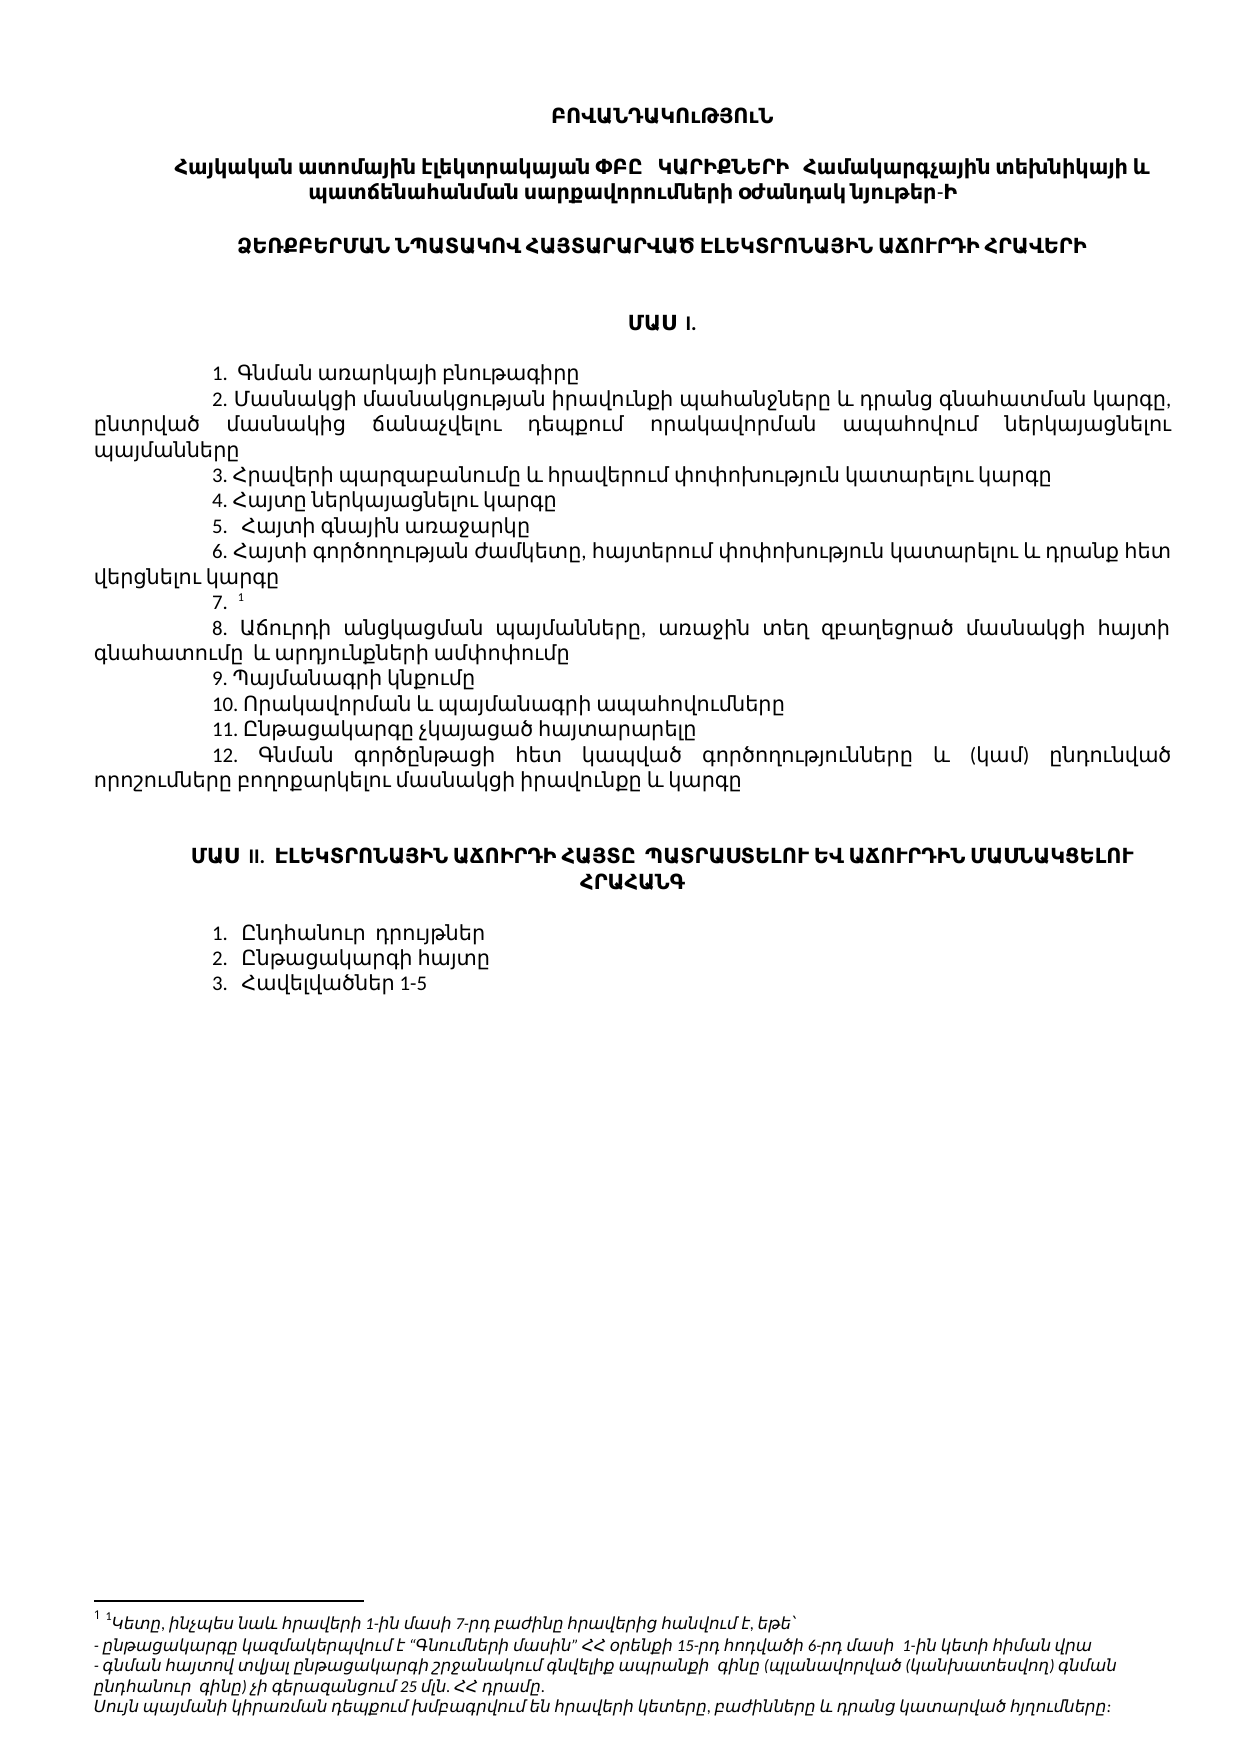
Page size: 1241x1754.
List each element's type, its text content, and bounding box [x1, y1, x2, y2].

text 10. Որակավորման և պայմանագրի ապահովումները [94, 691, 1171, 716]
text 2. Ընթացակարգի հայտը [94, 945, 1171, 971]
text 12. Գնման գործընթացի հետ կապված գործողությունները և (կամ) ընդունված որոշումները բողոքարկելու մասնակցի իրավունքը և կարգը [94, 742, 1171, 793]
text 2. Մասնակցի մասնակցության իրավունքի պահանջները և դրանց գնահատման կարգը, ընտրված մասնակից ճանաչվելու դեպքում որակավորման ապահովում ներկայացնելու պայմանները [94, 386, 1171, 462]
text 11. Ընթացակարգը չկայացած հայտարարելը [94, 716, 1171, 742]
text ԲՈՎԱՆԴԱԿՈւԹՅՈւՆ [94, 103, 1171, 128]
text 1. Գնման առարկայի բնութագիրը [94, 361, 1171, 386]
text 4. Հայտը ներկայացնելու կարգը [94, 488, 1171, 513]
text ՁԵՌՔԲԵՐՄԱՆ ՆՊԱՏԱԿՈՎ ՀԱՅՏԱՐԱՐՎԱԾ ԷԼԵԿՏՐՈՆԱՅԻՆ ԱՃՈՒՐԴԻ ՀՐԱՎԵՐԻ [94, 233, 1171, 259]
text 7. 1 [94, 589, 1171, 615]
text ՄԱՍ II. ԷԼԵԿՏՐՈՆԱՅԻՆ ԱՃՈԻՐԴԻ ՀԱՅՏԸ ՊԱՏՐԱՍՏԵԼՈՒ ԵՎ ԱՃՈՒՐԴԻՆ ՄԱՍՆԱԿՑԵԼՈՒ ՀՐԱՀԱՆԳ [94, 843, 1171, 894]
text 8. Աճուրդի անցկացման պայմանները, առաջին տեղ զբաղեցրած մասնակցի հայտի գնահատումը և արդյունքների ամփոփումը [94, 615, 1171, 666]
text 3. Հավելվածներ 1-5 [94, 971, 1171, 996]
text 6. Հայտի գործողության ժամկետը, հայտերում փոփոխություն կատարելու և դրանք հետ վերցնելու կարգը [94, 538, 1171, 589]
text 3. Հրավերի պարզաբանումը և հրավերում փոփոխություն կատարելու կարգը [94, 462, 1171, 488]
text 1. Ընդհանուր դրույթներ [94, 920, 1171, 945]
text 9. Պայմանագրի կնքումը [94, 666, 1171, 691]
text ՄԱՍ I. [94, 310, 1171, 335]
text Հայկական ատոմային էլեկտրակայան ՓԲԸ ԿԱՐԻՔՆԵՐԻ Համակարգչային տեխնիկայի և պատճենահանման սարքավորումների օժանդակ նյութեր-Ի [94, 154, 1171, 205]
text 5. Հայտի գնային առաջարկը [94, 513, 1171, 538]
